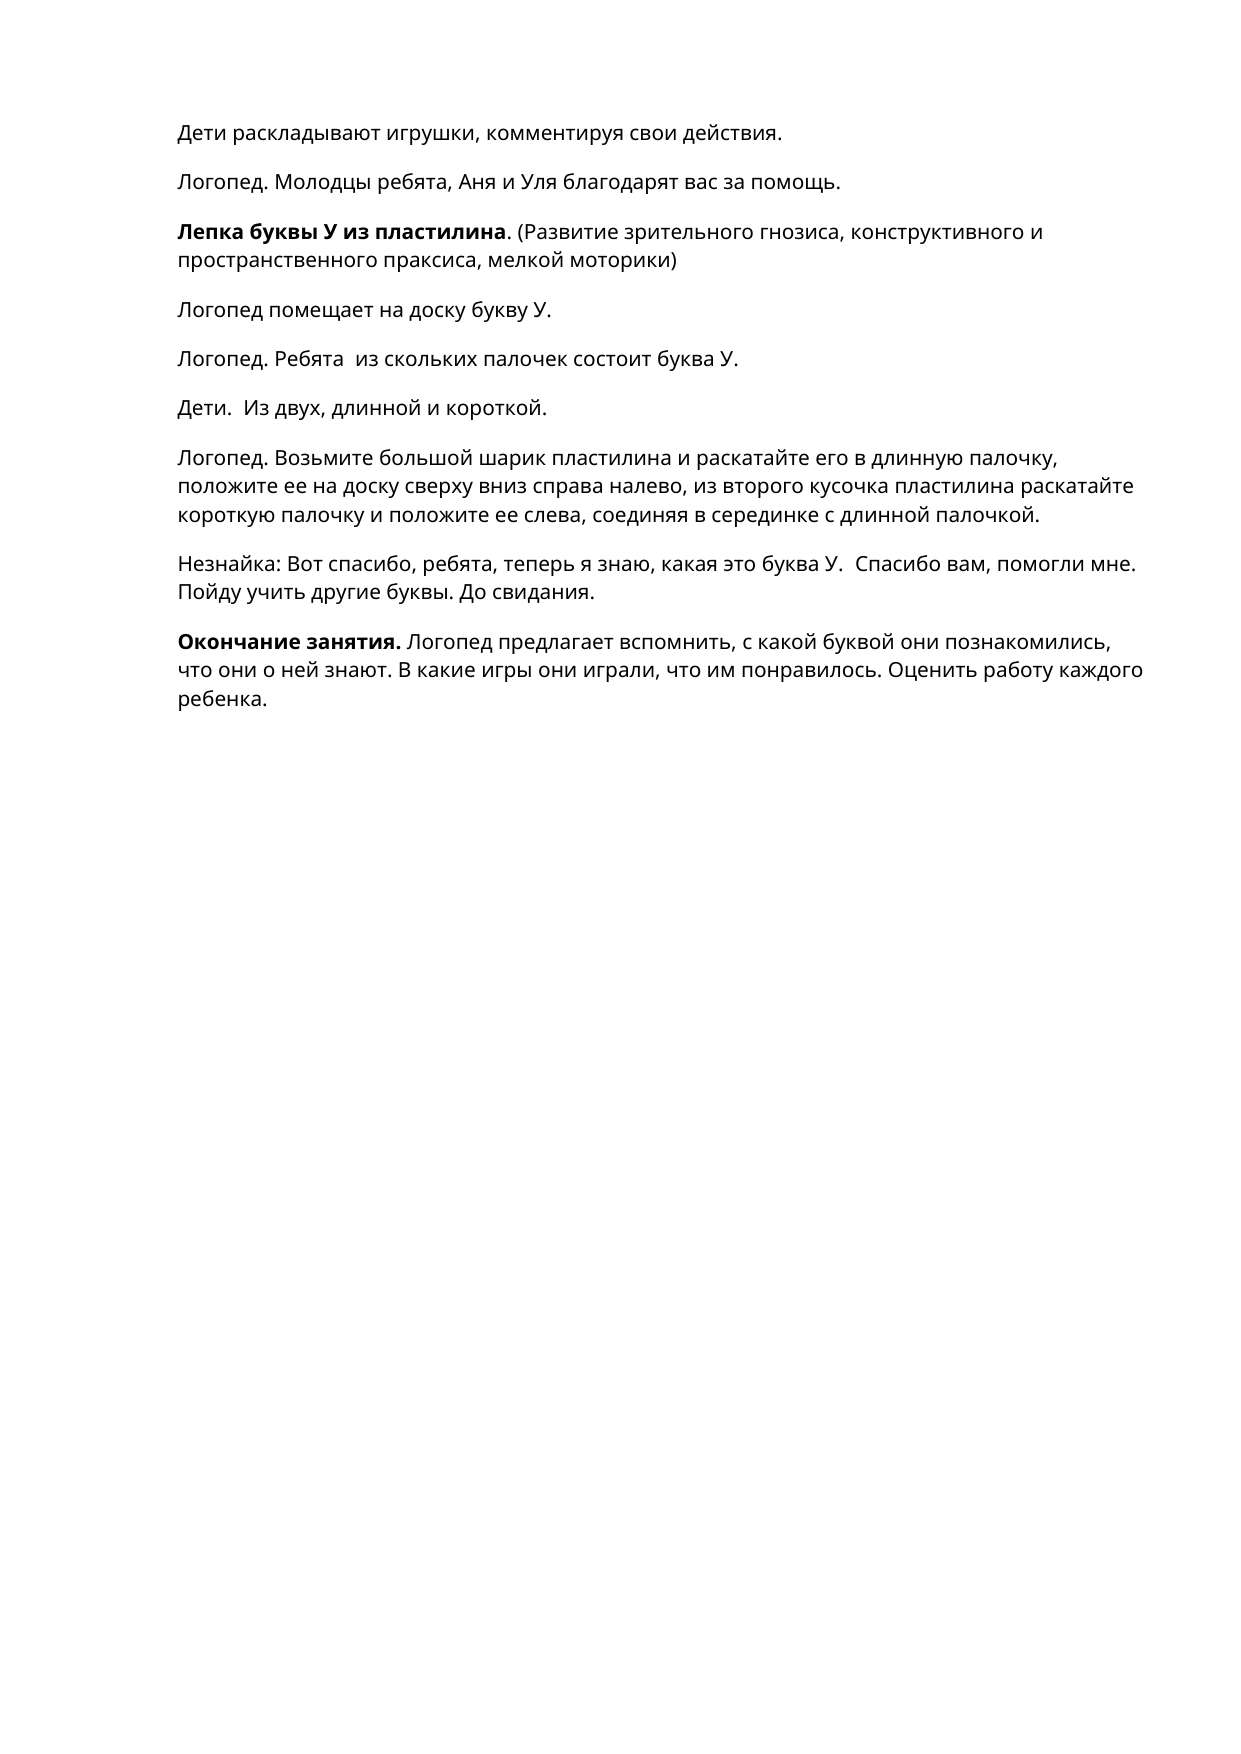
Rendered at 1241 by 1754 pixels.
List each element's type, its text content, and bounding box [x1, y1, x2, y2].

text Дети. Из двух, длинной и короткой. [177, 393, 1152, 422]
text Логопед. Молодцы ребята, Аня и Уля благодарят вас за помощь. [177, 167, 1152, 196]
text Логопед. Возьмите большой шарик пластилина и раскатайте его в длинную палочку, положите ее на доску сверху вниз справа налево, из второго кусочка пластилина раскатайте короткую палочку и положите ее слева, соединяя в серединке с длинной палочкой. [177, 443, 1152, 528]
text Дети раскладывают игрушки, комментируя свои действия. [177, 118, 1152, 147]
text Окончание занятия. Логопед предлагает вспомнить, с какой буквой они познакомились, что они о ней знают. В какие игры они играли, что им понравилось. Оценить работу каждого ребенка. [177, 627, 1152, 712]
text Лепка буквы У из пластилина. (Развитие зрительного гнозиса, конструктивного и пространственного праксиса, мелкой моторики) [177, 217, 1152, 274]
text Логопед помещает на доску букву У. [177, 295, 1152, 323]
text Незнайка: Вот спасибо, ребята, теперь я знаю, какая это буква У. Спасибо вам, помогли мне. Пойду учить другие буквы. До свидания. [177, 549, 1152, 606]
text Логопед. Ребята из скольких палочек состоит буква У. [177, 344, 1152, 372]
